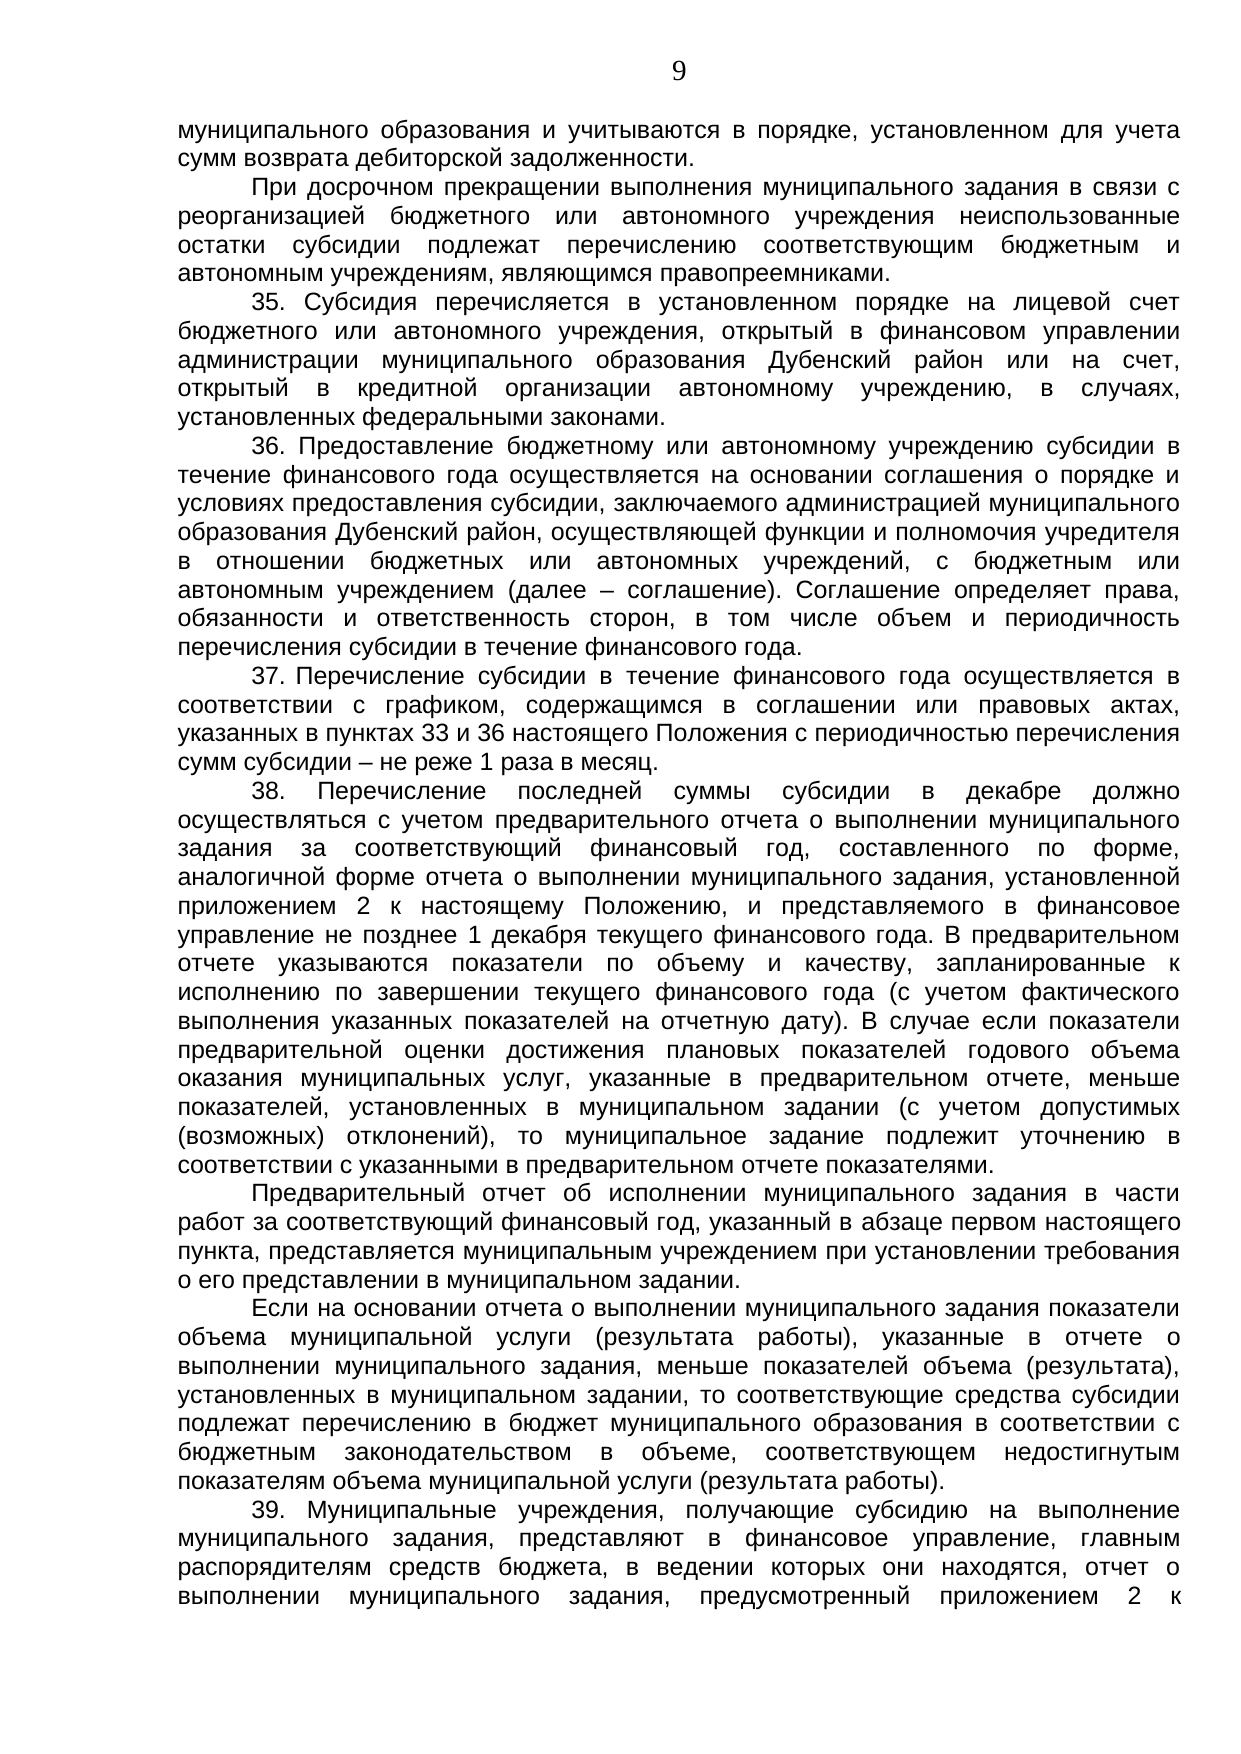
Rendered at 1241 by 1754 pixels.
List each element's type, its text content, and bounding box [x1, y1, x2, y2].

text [177, 115, 1181, 172]
text 35. Субсидия перечисляется в установленном порядке на лицевой счет бюджетного или автономного учреждения, открытый в финансовом управлении администрации муниципального образования Дубенский район или на счет, открытый в кредитной организации автономному учреждению, в случаях, установленных федеральными законами. [177, 287, 1181, 431]
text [177, 1495, 1181, 1610]
text При досрочном прекращении выполнения муниципального задания в связи с реорганизацией бюджетного или автономного учреждения неиспользованные остатки субсидии подлежат перечислению соответствующим бюджетным и автономным учреждениям, являющимся правопреемниками. [177, 172, 1181, 287]
text 36. Предоставление бюджетному или автономному учреждению субсидии в течение финансового года осуществляется на основании соглашения о порядке и условиях предоставления субсидии, заключаемого администрацией муниципального образования Дубенский район, осуществляющей функции и полномочия учредителя в отношении бюджетных или автономных учреждений, с бюджетным или автономным учреждением (далее – соглашение). Соглашение определяет права, обязанности и ответственность сторон, в том числе объем и периодичность перечисления субсидии в течение финансового года. [177, 431, 1181, 661]
text 38. Перечисление последней суммы субсидии в декабре должно осуществляться с учетом предварительного отчета о выполнении муниципального задания за соответствующий финансовый год, составленного по форме, аналогичной форме отчета о выполнении муниципального задания, установленной приложением 2 к настоящему Положению, и представляемого в финансовое управление не позднее 1 декабря текущего финансового года. В предварительном отчете указываются показатели по объему и качеству, запланированные к исполнению по завершении текущего финансового года (с учетом фактического выполнения указанных показателей на отчетную дату). В случае если показатели предварительной оценки достижения плановых показателей годового объема оказания муниципальных услуг, указанные в предварительном отчете, меньше показателей, установленных в муниципальном задании (с учетом допустимых (возможных) отклонений), то муниципальное задание подлежит уточнению в соответствии с указанными в предварительном отчете показателями. [177, 776, 1181, 1178]
text 37. Перечисление субсидии в течение финансового года осуществляется в соответствии с графиком, содержащимся в соглашении или правовых актах, указанных в пунктах 33 и 36 настоящего Положения с периодичностью перечисления сумм субсидии – не реже 1 раза в месяц. [177, 661, 1181, 776]
text Если на основании отчета о выполнении муниципального задания показатели объема муниципальной услуги (результата работы), указанные в отчете о выполнении муниципального задания, меньше показателей объема (результата), установленных в муниципальном задании, то соответствующие средства субсидии подлежат перечислению в бюджет муниципального образования в соответствии с бюджетным законодательством в объеме, соответствующем недостигнутым показателям объема муниципальной услуги (результата работы). [177, 1293, 1181, 1495]
text Предварительный отчет об исполнении муниципального задания в части работ за соответствующий финансовый год, указанный в абзаце первом настоящего пункта, представляется муниципальным учреждением при установлении требования о его представлении в муниципальном задании. [177, 1178, 1181, 1293]
